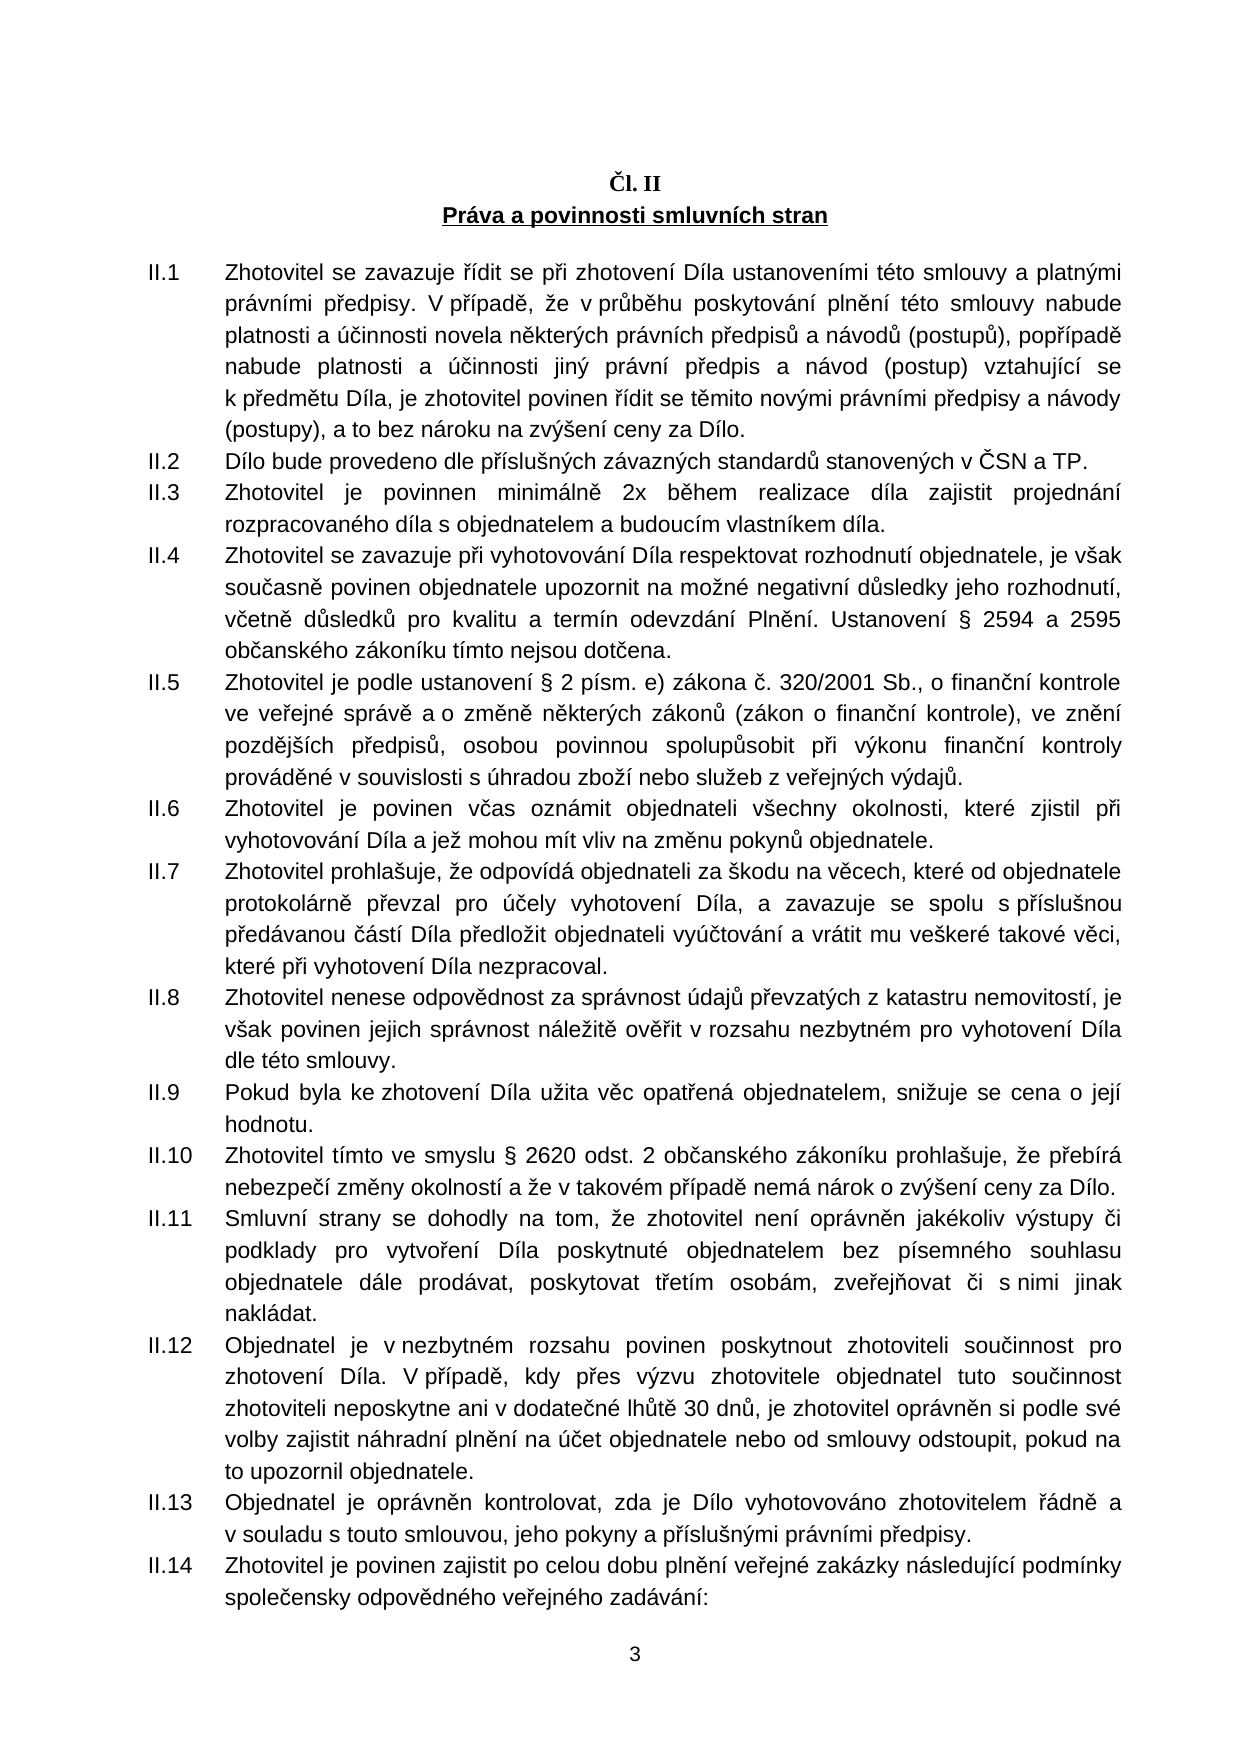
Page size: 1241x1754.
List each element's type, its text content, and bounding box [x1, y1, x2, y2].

list Objednatel je oprávněn kontrolovat, zda je Dílo vyhotovováno zhotovitelem řádně a v souladu s touto smlouvou, jeho pokyny a příslušnými právními předpisy. [148, 1489, 1122, 1547]
list Zhotovitel je povinen včas oznámit objednateli všechny okolnosti, které zjistil při vyhotovování Díla a jež mohou mít vliv na změnu pokynů objednatele. [148, 795, 1122, 853]
list Dílo bude provedeno dle příslušných závazných standardů stanovených v ČSN a TP. [148, 448, 1122, 474]
list Zhotovitel nenese odpovědnost za správnost údajů převzatých z katastru nemovitostí, je však povinen jejich správnost náležitě ověřit v rozsahu nezbytném pro vyhotovení Díla dle této smlouvy. [148, 984, 1122, 1074]
list Smluvní strany se dohodly na tom, že zhotovitel není oprávněn jakékoliv výstupy či podklady pro vytvoření Díla poskytnuté objednatelem bez písemného souhlasu objednatele dále prodávat, poskytovat třetím osobám, zveřejňovat či s nimi jinak nakládat. [148, 1205, 1122, 1326]
list Pokud byla ke zhotovení Díla užita věc opatřená objednatelem, snižuje se cena o její hodnotu. [148, 1079, 1122, 1137]
list Zhotovitel tímto ve smyslu § 2620 odst. 2 občanského zákoníku prohlašuje, že přebírá nebezpečí změny okolností a že v takovém případě nemá nárok o zvýšení ceny za Dílo. [148, 1142, 1122, 1200]
list Zhotovitel se zavazuje řídit se při zhotovení Díla ustanoveními této smlouvy a platnými právními předpisy. V případě, že v průběhu poskytování plnění této smlouvy nabude platnosti a účinnosti novela některých právních předpisů a návodů (postupů), popřípadě nabude platnosti a účinnosti jiný právní předpis a návod (postup) vztahující se k předmětu Díla, je zhotovitel povinen řídit se těmito novými právními předpisy a návody (postupy), a to bez nároku na zvýšení ceny za Dílo. [148, 258, 1122, 443]
list Zhotovitel je povinnen minimálně 2x během realizace díla zajistit projednání rozpracovaného díla s objednatelem a budoucím vlastníkem díla. [148, 479, 1122, 537]
list Zhotovitel prohlašuje, že odpovídá objednateli za škodu na věcech, které od objednatele protokolárně převzal pro účely vyhotovení Díla, a zavazuje se spolu s příslušnou předávanou částí Díla předložit objednateli vyúčtování a vrátit mu veškeré takové věci, které při vyhotovení Díla nezpracoval. [148, 858, 1122, 979]
list Zhotovitel se zavazuje při vyhotovování Díla respektovat rozhodnutí objednatele, je však současně povinen objednatele upozornit na možné negativní důsledky jeho rozhodnutí, včetně důsledků pro kvalitu a termín odevzdání Plnění. Ustanovení § 2594 a 2595 občanského zákoníku tímto nejsou dotčena. [148, 542, 1122, 663]
text Práva a povinnosti smluvních stran [148, 170, 1122, 228]
list Zhotovitel je povinen zajistit po celou dobu plnění veřejné zakázky následující podmínky společensky odpovědného veřejného zadávání: [148, 1552, 1122, 1610]
list Zhotovitel je podle ustanovení § 2 písm. e) zákona č. 320/2001 Sb., o finanční kontrole ve veřejné správě a o změně některých zákonů (zákon o finanční kontrole), ve znění pozdějších předpisů, osobou povinnou spolupůsobit při výkonu finanční kontroly prováděné v souvislosti s úhradou zboží nebo služeb z veřejných výdajů. [148, 669, 1122, 790]
list Objednatel je v nezbytném rozsahu povinen poskytnout zhotoviteli součinnost pro zhotovení Díla. V případě, kdy přes výzvu zhotovitele objednatel tuto součinnost zhotoviteli neposkytne ani v dodatečné lhůtě 30 dnů, je zhotovitel oprávněn si podle své volby zajistit náhradní plnění na účet objednatele nebo od smlouvy odstoupit, pokud na to upozornil objednatele. [148, 1332, 1122, 1484]
